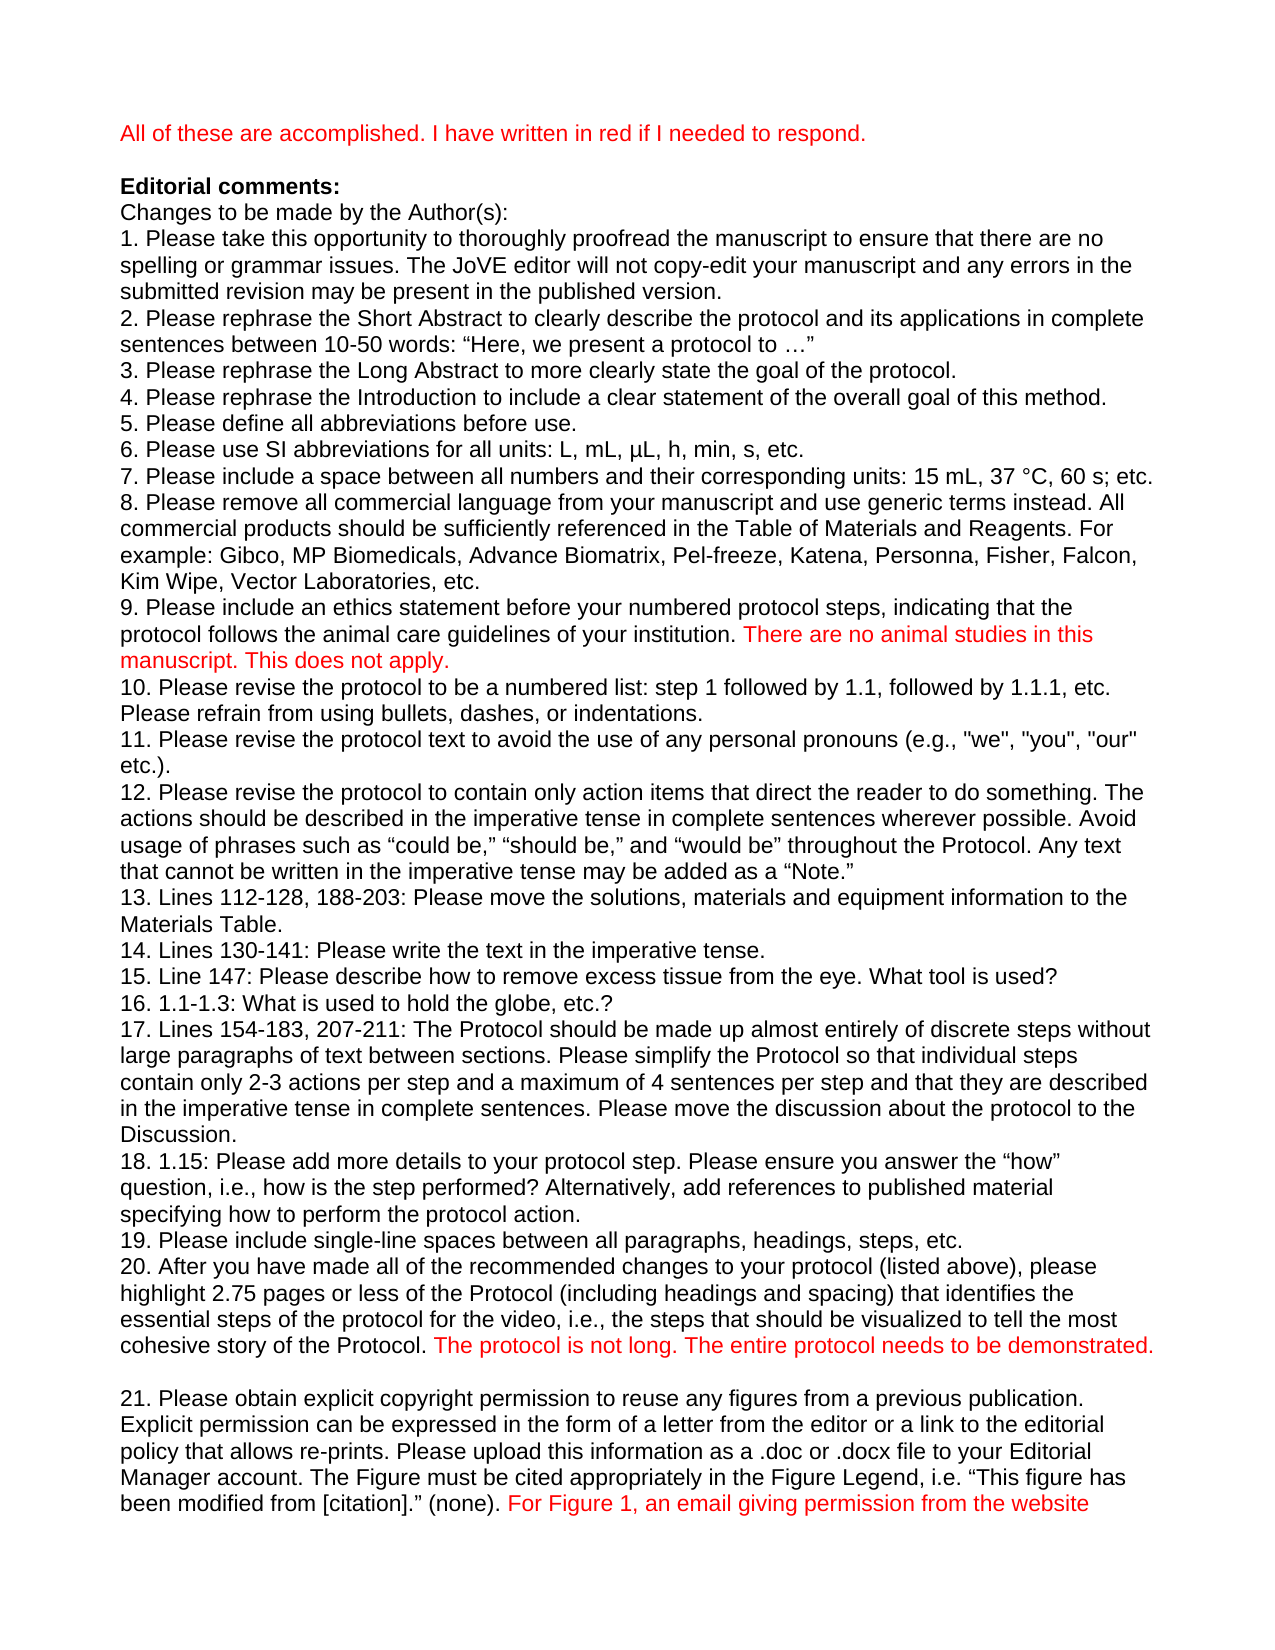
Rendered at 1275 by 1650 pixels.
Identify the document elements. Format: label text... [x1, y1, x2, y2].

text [120, 779, 1155, 1517]
text Editorial comments: Changes to be made by the Author(s): 1. Please take this opportunity to thoroughly proofread the manuscript to ensure that there are no spelling or grammar issues. The JoVE editor will not copy-edit your manuscript and any errors in the submitted revision may be present in the published version. 2. Please rephrase the Short Abstract to clearly describe the protocol and its applications in complete sentences between 10-50 words: “Here, we present a protocol to …” 3. Please rephrase the Long Abstract to more clearly state the goal of the protocol. 4. Please rephrase the Introduction to include a clear statement of the overall goal of this method. 5. Please define all abbreviations before use. 6. Please use SI abbreviations for all units: L, mL, µL, h, min, s, etc. 7. Please include a space between all numbers and their corresponding units: 15 mL, 37 °C, 60 s; etc. 8. Please remove all commercial language from your manuscript and use generic terms instead. All commercial products should be sufficiently referenced in the Table of Materials and Reagents. For example: Gibco, MP Biomedicals, Advance Biomatrix, Pel-freeze, Katena, Personna, Fisher, Falcon, Kim Wipe, Vector Laboratories, etc. 9. Please include an ethics statement before your numbered protocol steps, indicating that the protocol follows the animal care guidelines of your institution. There are no animal studies in this manuscript. This does not apply. 10. Please revise the protocol to be a numbered list: step 1 followed by 1.1, followed by 1.1.1, etc. Please refrain from using bullets, dashes, or indentations. 11. Please revise the protocol text to avoid the use of any personal pronouns (e.g., "we", "you", "our" etc.). [120, 173, 1155, 779]
text All of these are accomplished. I have written in red if I needed to respond. [120, 120, 1155, 146]
